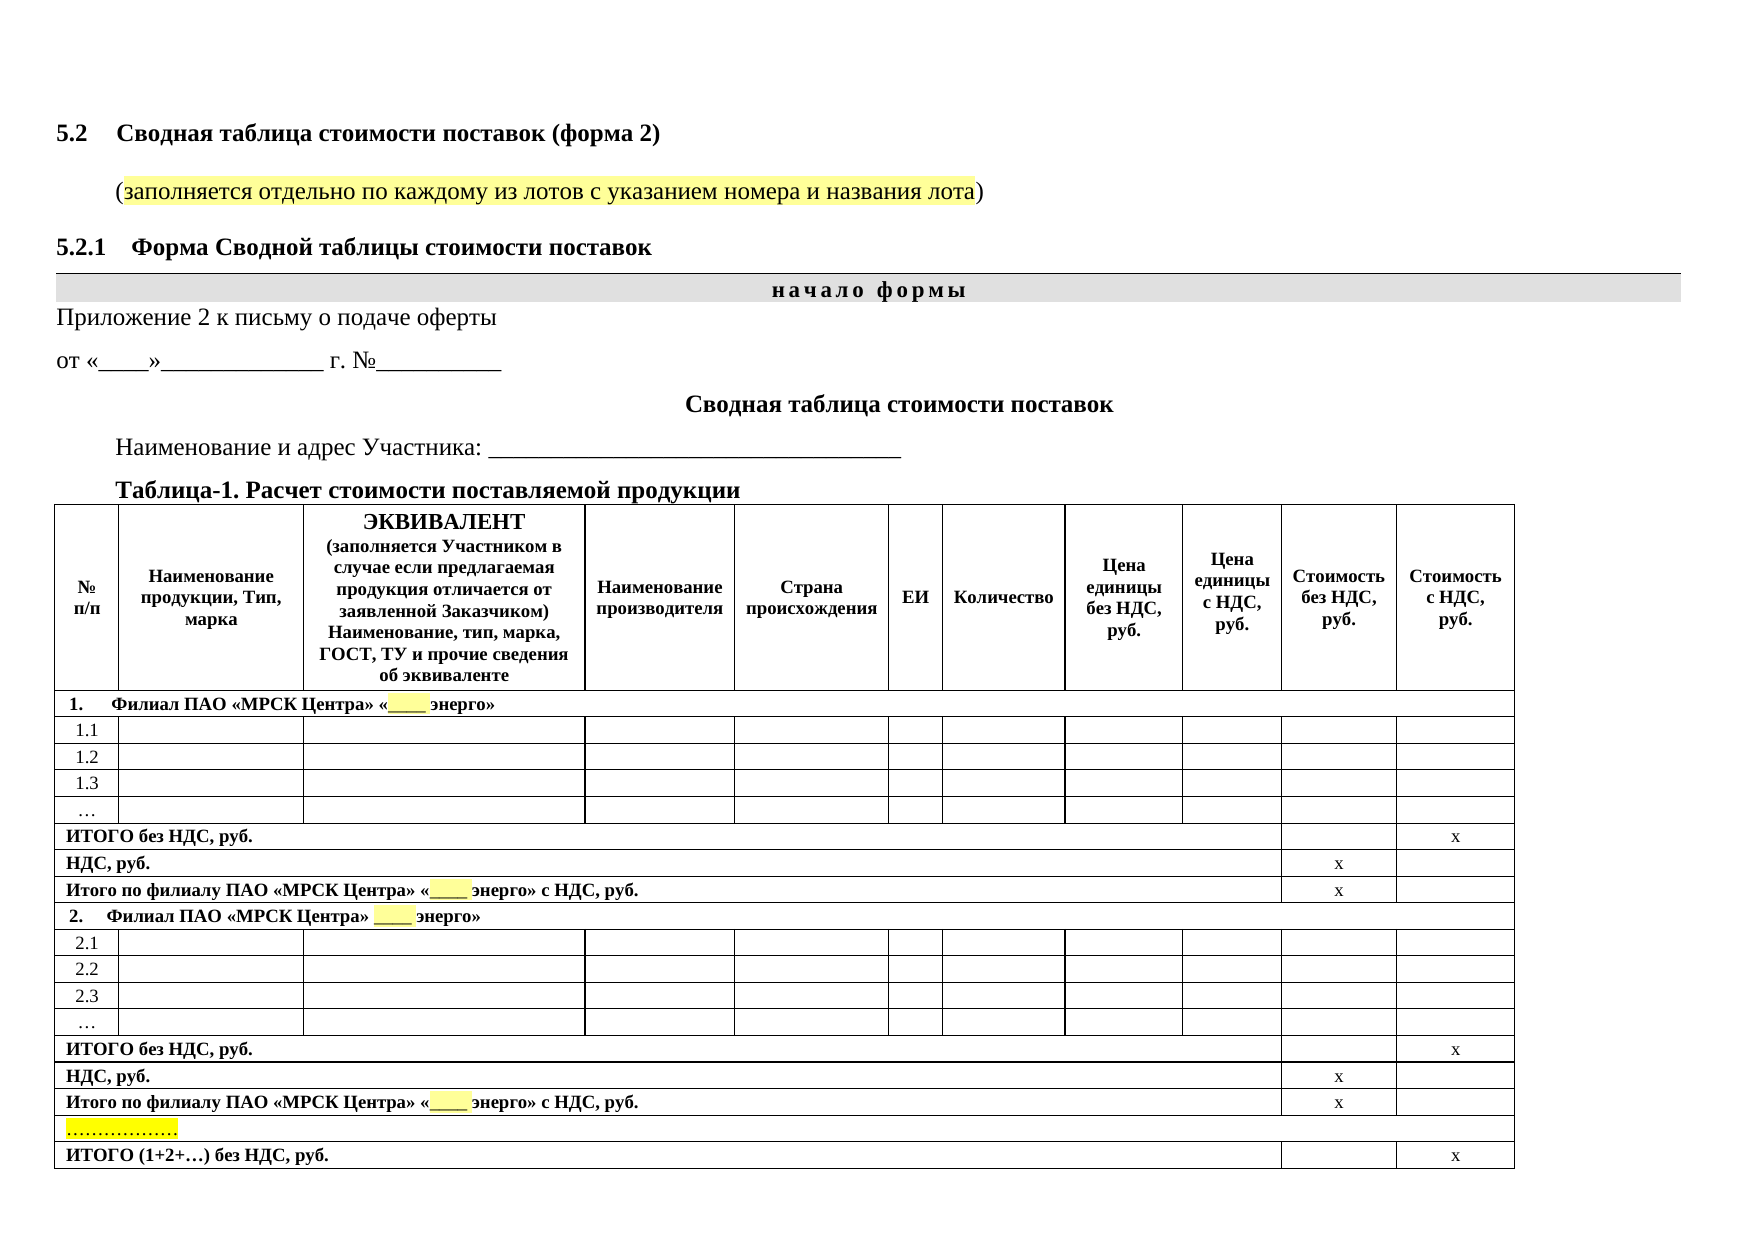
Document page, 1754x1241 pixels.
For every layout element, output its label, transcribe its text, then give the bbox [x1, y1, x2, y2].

table_cell [119, 744, 303, 769]
text Таблица-1. Расчет стоимости поставляемой продукции [56, 475, 1683, 504]
table_cell [1183, 770, 1281, 796]
table_cell [735, 744, 888, 769]
table_cell [1397, 877, 1514, 902]
table_header Наименование производителя [586, 505, 734, 689]
table_cell [1397, 770, 1514, 796]
table_cell НДС, руб. [55, 1063, 1281, 1088]
table_cell [1066, 770, 1182, 796]
table_cell [1183, 1009, 1281, 1035]
table_cell [1282, 1142, 1396, 1168]
table_cell [1183, 717, 1281, 743]
subtitle Форма Сводной таблицы стоимости поставок [56, 232, 1683, 260]
table_cell [889, 744, 942, 769]
table_cell [943, 717, 1064, 743]
table_cell [889, 770, 942, 796]
text Приложение 2 к письму о подаче оферты [56, 302, 1683, 331]
table_cell ИТОГО (1+2+…) без НДС, руб. [55, 1142, 1281, 1168]
table_cell [943, 797, 1064, 822]
table_cell [943, 1009, 1064, 1035]
table_cell [119, 983, 303, 1008]
table_cell [1397, 850, 1514, 876]
text Наименование и адрес Участника: _________________________________ [56, 432, 1683, 461]
text от «____»_____________ г. №__________ [56, 346, 1683, 374]
table_cell [943, 744, 1064, 769]
table_cell [119, 1009, 303, 1035]
table_cell [1066, 744, 1182, 769]
table_cell 2.3 [55, 983, 118, 1008]
table_cell [1282, 1036, 1396, 1061]
table_cell ИТОГО без НДС, руб. [55, 824, 1281, 849]
table_header ЕИ [889, 505, 942, 689]
table_cell ИТОГО без НДС, руб. [55, 1036, 1281, 1061]
table_cell [586, 983, 734, 1008]
table_cell [304, 956, 584, 982]
table_cell [1282, 956, 1396, 982]
table_cell [735, 930, 888, 955]
table_cell Итого по филиалу ПАО «МРСК Центра» «____ энерго» с НДС, руб. [55, 877, 1281, 902]
table_cell 2.2 [55, 956, 118, 982]
table_cell [889, 983, 942, 1008]
table_cell [735, 797, 888, 822]
table_cell [889, 956, 942, 982]
table_cell [1282, 824, 1396, 849]
table_cell [304, 717, 584, 743]
table_header Стоимость без НДС, руб. [1282, 505, 1396, 689]
table_cell [1066, 983, 1182, 1008]
table_cell [304, 930, 584, 955]
table_cell х [1397, 824, 1514, 849]
table_cell [586, 744, 734, 769]
table_header Цена единицы с НДС, руб. [1183, 505, 1281, 689]
table_cell х [1397, 1142, 1514, 1168]
table_cell 1.3 [55, 770, 118, 796]
table_cell [586, 797, 734, 822]
table_cell [1397, 1009, 1514, 1035]
table_cell [1282, 930, 1396, 955]
table_cell [889, 1009, 942, 1035]
table_cell [735, 956, 888, 982]
table_cell [304, 770, 584, 796]
table_cell 2.1 [55, 930, 118, 955]
table_cell [304, 797, 584, 822]
table_header Стоимость с НДС, руб. [1397, 505, 1514, 689]
table_cell [1282, 770, 1396, 796]
table_cell Филиал ПАО «МРСК Центра» ____ энерго» [55, 903, 1514, 929]
text (заполняется отдельно по каждому из лотов с указанием номера и названия лота) [975, 176, 1683, 205]
table_cell [943, 956, 1064, 982]
table_header Страна происхождения [735, 505, 888, 689]
table_cell [1183, 956, 1281, 982]
table_cell [889, 717, 942, 743]
table_cell [119, 717, 303, 743]
table_cell [1282, 797, 1396, 822]
table_cell [119, 770, 303, 796]
table_cell [735, 1009, 888, 1035]
table_header Количество [943, 505, 1064, 689]
text начало формы [56, 274, 1681, 302]
table_cell х [1397, 1036, 1514, 1061]
table_cell х [1282, 1063, 1396, 1088]
table_cell х [1282, 850, 1396, 876]
table_cell [304, 983, 584, 1008]
table_cell [1397, 930, 1514, 955]
table_cell [1282, 983, 1396, 1008]
table_header Цена единицы без НДС, руб. [1066, 505, 1182, 689]
table_cell [943, 930, 1064, 955]
table_cell [1066, 956, 1182, 982]
table_cell [119, 956, 303, 982]
table_cell [1066, 930, 1182, 955]
table_cell [586, 956, 734, 982]
table_cell [1282, 1009, 1396, 1035]
table_cell [119, 797, 303, 822]
table_cell [943, 770, 1064, 796]
table_cell [735, 983, 888, 1008]
table_cell ……………… [55, 1116, 1514, 1141]
table_cell [1183, 983, 1281, 1008]
table_cell [586, 770, 734, 796]
table_cell [1183, 744, 1281, 769]
table_cell Итого по филиалу ПАО «МРСК Центра» «____ энерго» с НДС, руб. [55, 1089, 1281, 1114]
table_cell [1066, 717, 1182, 743]
text Сводная таблица стоимости поставок [56, 389, 1683, 417]
table_cell [889, 797, 942, 822]
table_header Наименование продукции, Тип, марка [119, 505, 303, 689]
table_cell [1066, 1009, 1182, 1035]
table_cell 1.1 [55, 717, 118, 743]
subtitle Сводная таблица стоимости поставок (форма 2) [56, 118, 1683, 147]
table_cell [1282, 717, 1396, 743]
table_cell [1397, 1063, 1514, 1088]
table_cell [1397, 797, 1514, 822]
table_cell [1397, 983, 1514, 1008]
table_cell [1066, 797, 1182, 822]
table_cell [304, 1009, 584, 1035]
table_cell [1397, 717, 1514, 743]
table_header № п/п [55, 505, 118, 689]
table_cell [1397, 1089, 1514, 1114]
table_cell [943, 983, 1064, 1008]
table_header ЭКВИВАЛЕНТ (заполняется Участником в случае если предлагаемая продукция отличается от заявленной Заказчиком) Наименование, тип, марка, ГОСТ, ТУ и прочие сведения об эквиваленте [304, 505, 584, 689]
table_cell НДС, руб. [55, 850, 1281, 876]
table_cell [889, 930, 942, 955]
table_cell 1.2 [55, 744, 118, 769]
table_cell [1282, 744, 1396, 769]
table_cell [1397, 956, 1514, 982]
table_cell [1183, 797, 1281, 822]
table_cell [1183, 930, 1281, 955]
table_cell [586, 717, 734, 743]
table_cell [735, 770, 888, 796]
table_cell [586, 930, 734, 955]
table_cell [304, 744, 584, 769]
table_cell … [55, 797, 118, 822]
table_cell … [55, 1009, 118, 1035]
table_cell [735, 717, 888, 743]
table_cell х [1282, 1089, 1396, 1114]
table_cell Филиал ПАО «МРСК Центра» «____ энерго» [55, 691, 1514, 716]
table_cell [586, 1009, 734, 1035]
table_cell х [1282, 877, 1396, 902]
table_cell [1397, 744, 1514, 769]
table_cell [119, 930, 303, 955]
